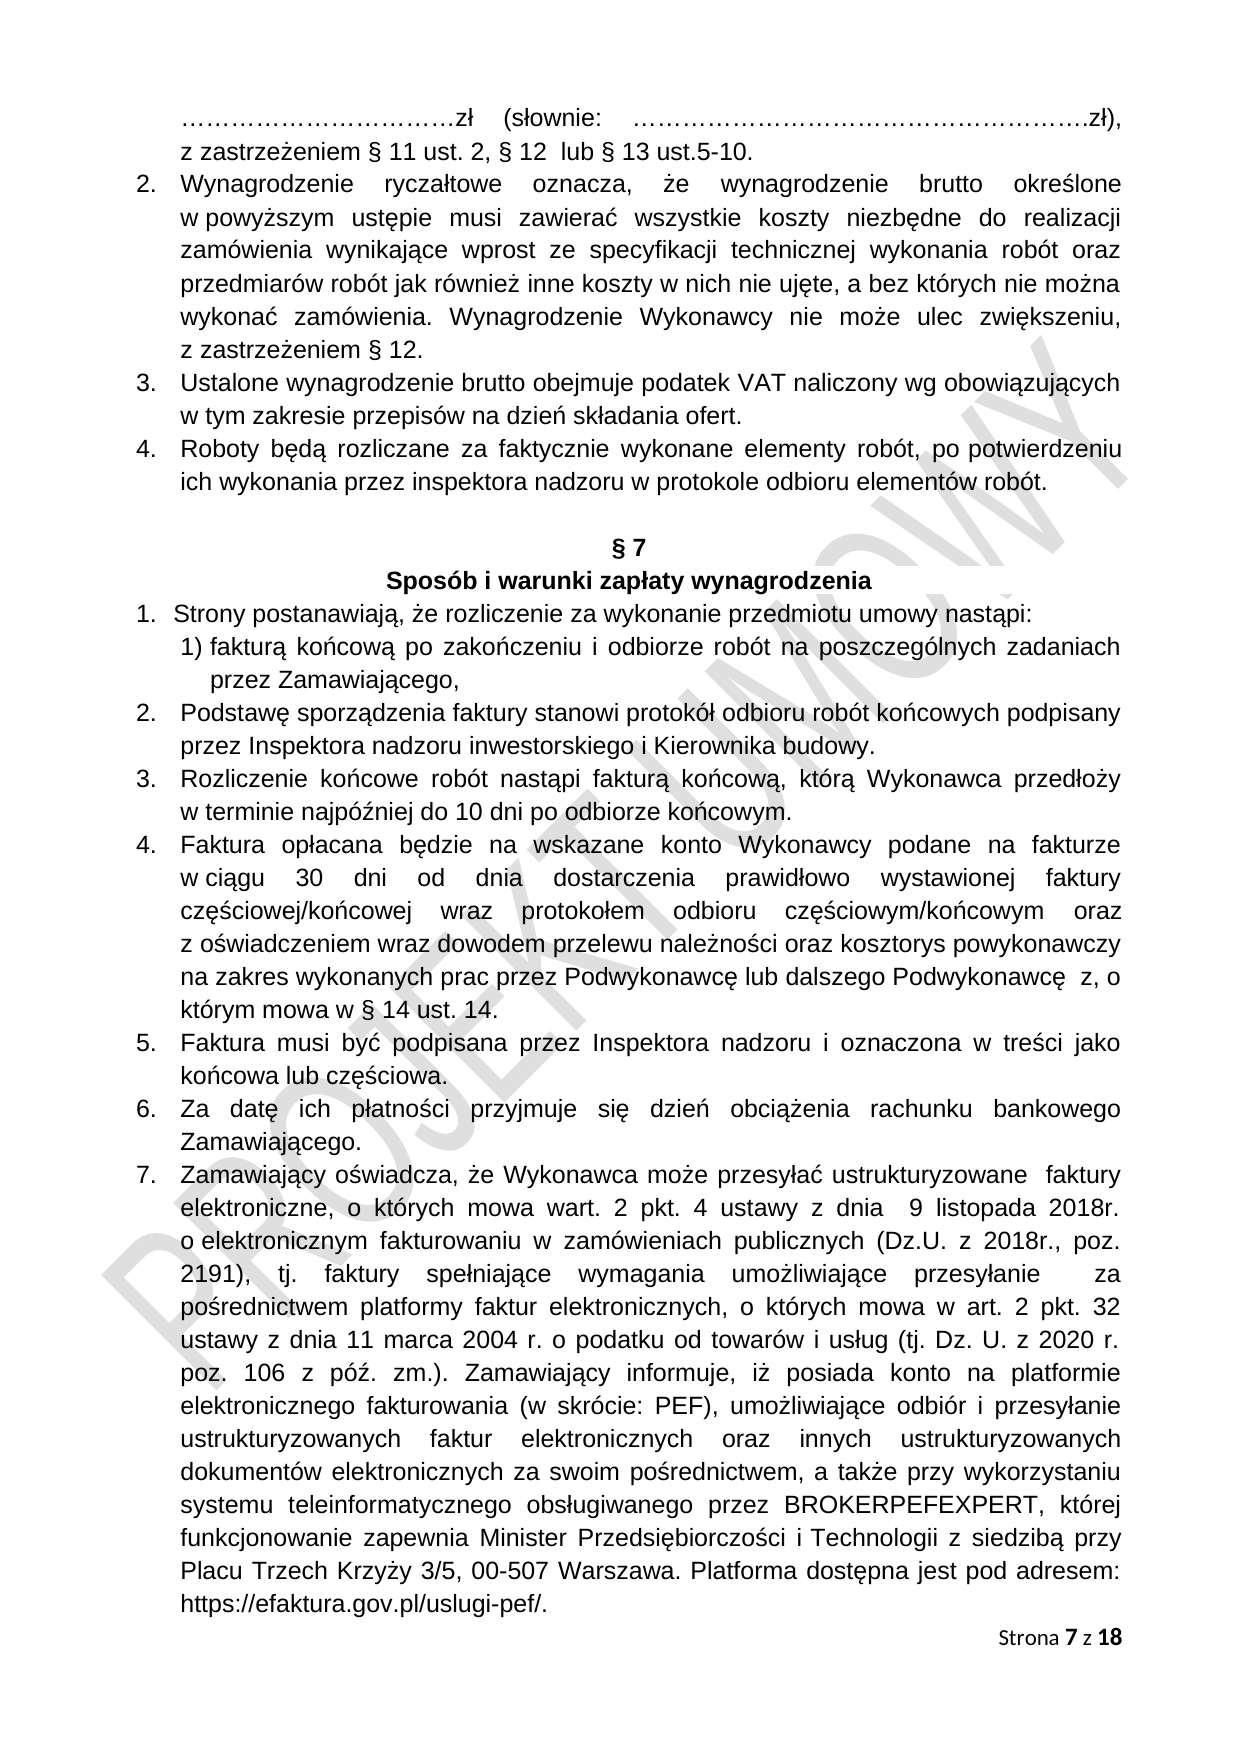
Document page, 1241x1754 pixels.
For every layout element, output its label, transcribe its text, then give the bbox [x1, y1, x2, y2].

list Wynagrodzenie ryczałtowe oznacza, że wynagrodzenie brutto określone w powyższym ustępie musi zawierać wszystkie koszty niezbędne do realizacji zamówienia wynikające wprost ze specyfikacji technicznej wykonania robót oraz przedmiarów robót jak również inne koszty w nich nie ujęte, a bez których nie można wykonać zamówienia. Wynagrodzenie Wykonawcy nie może ulec zwiększeniu, z zastrzeżeniem § 12. [136, 169, 1122, 363]
list Ustalone wynagrodzenie brutto obejmuje podatek VAT naliczony wg obowiązujących w tym zakresie przepisów na dzień składania ofert. [136, 368, 1122, 429]
list fakturą końcową po zakończeniu i odbiorze robót na poszczególnych zadaniach przez Zamawiającego, [180, 632, 1122, 693]
list Faktura opłacana będzie na wskazane konto Wykonawcy podane na fakturze w ciągu 30 dni od dnia dostarczenia prawidłowo wystawionej faktury częściowej/końcowej wraz protokołem odbioru częściowym/końcowym oraz z oświadczeniem wraz dowodem przelewu należności oraz kosztorys powykonawczy na zakres wykonanych prac przez Podwykonawcę lub dalszego Podwykonawcę z, o którym mowa w § 14 ust. 14. [136, 830, 1122, 1024]
list Podstawę sporządzenia faktury stanowi protokół odbioru robót końcowych podpisany przez Inspektora nadzoru inwestorskiego i Kierownika budowy. [136, 698, 1122, 759]
list Rozliczenie końcowe robót nastąpi fakturą końcową, którą Wykonawca przedłoży w terminie najpóźniej do 10 dni po odbiorze końcowym. [136, 764, 1122, 826]
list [136, 103, 1122, 165]
list Zamawiający oświadcza, że Wykonawca może przesyłać ustrukturyzowane faktury elektroniczne, o których mowa wart. 2 pkt. 4 ustawy z dnia 9 listopada 2018r. o elektronicznym fakturowaniu w zamówieniach publicznych (Dz.U. z 2018r., poz. 2191), tj. faktury spełniające wymagania umożliwiające przesyłanie za pośrednictwem platformy faktur elektronicznych, o których mowa w art. 2 pkt. 32 ustawy z dnia 11 marca 2004 r. o podatku od towarów i usług (tj. Dz. U. z 2020 r. poz. 106 z póź. zm.). Zamawiający informuje, iż posiada konto na platformie elektronicznego fakturowania (w skrócie: PEF), umożliwiające odbiór i przesyłanie ustrukturyzowanych faktur elektronicznych oraz innych ustrukturyzowanych dokumentów elektronicznych za swoim pośrednictwem, a także przy wykorzystaniu systemu teleinformatycznego obsługiwanego przez BROKERPEFEXPERT, której funkcjonowanie zapewnia Minister Przedsiębiorczości i Technologii z siedzibą przy Placu Trzech Krzyży 3/5, 00-507 Warszawa. Platforma dostępna jest pod adresem: https://efaktura.gov.pl/uslugi-pef/. [136, 1160, 1122, 1618]
list Za datę ich płatności przyjmuje się dzień obciążenia rachunku bankowego Zamawiającego. [136, 1094, 1122, 1156]
list Strony postanawiają, że rozliczenie za wykonanie przedmiotu umowy nastąpi: [136, 599, 1122, 627]
list Faktura musi być podpisana przez Inspektora nadzoru i oznaczona w treści jako końcowa lub częściowa. [136, 1028, 1122, 1090]
text Sposób i warunki zapłaty wynagrodzenia [136, 566, 1122, 594]
text § 7 [136, 533, 1122, 561]
list Roboty będą rozliczane za faktycznie wykonane elementy robót, po potwierdzeniu ich wykonania przez inspektora nadzoru w protokole odbioru elementów robót. [136, 434, 1122, 495]
